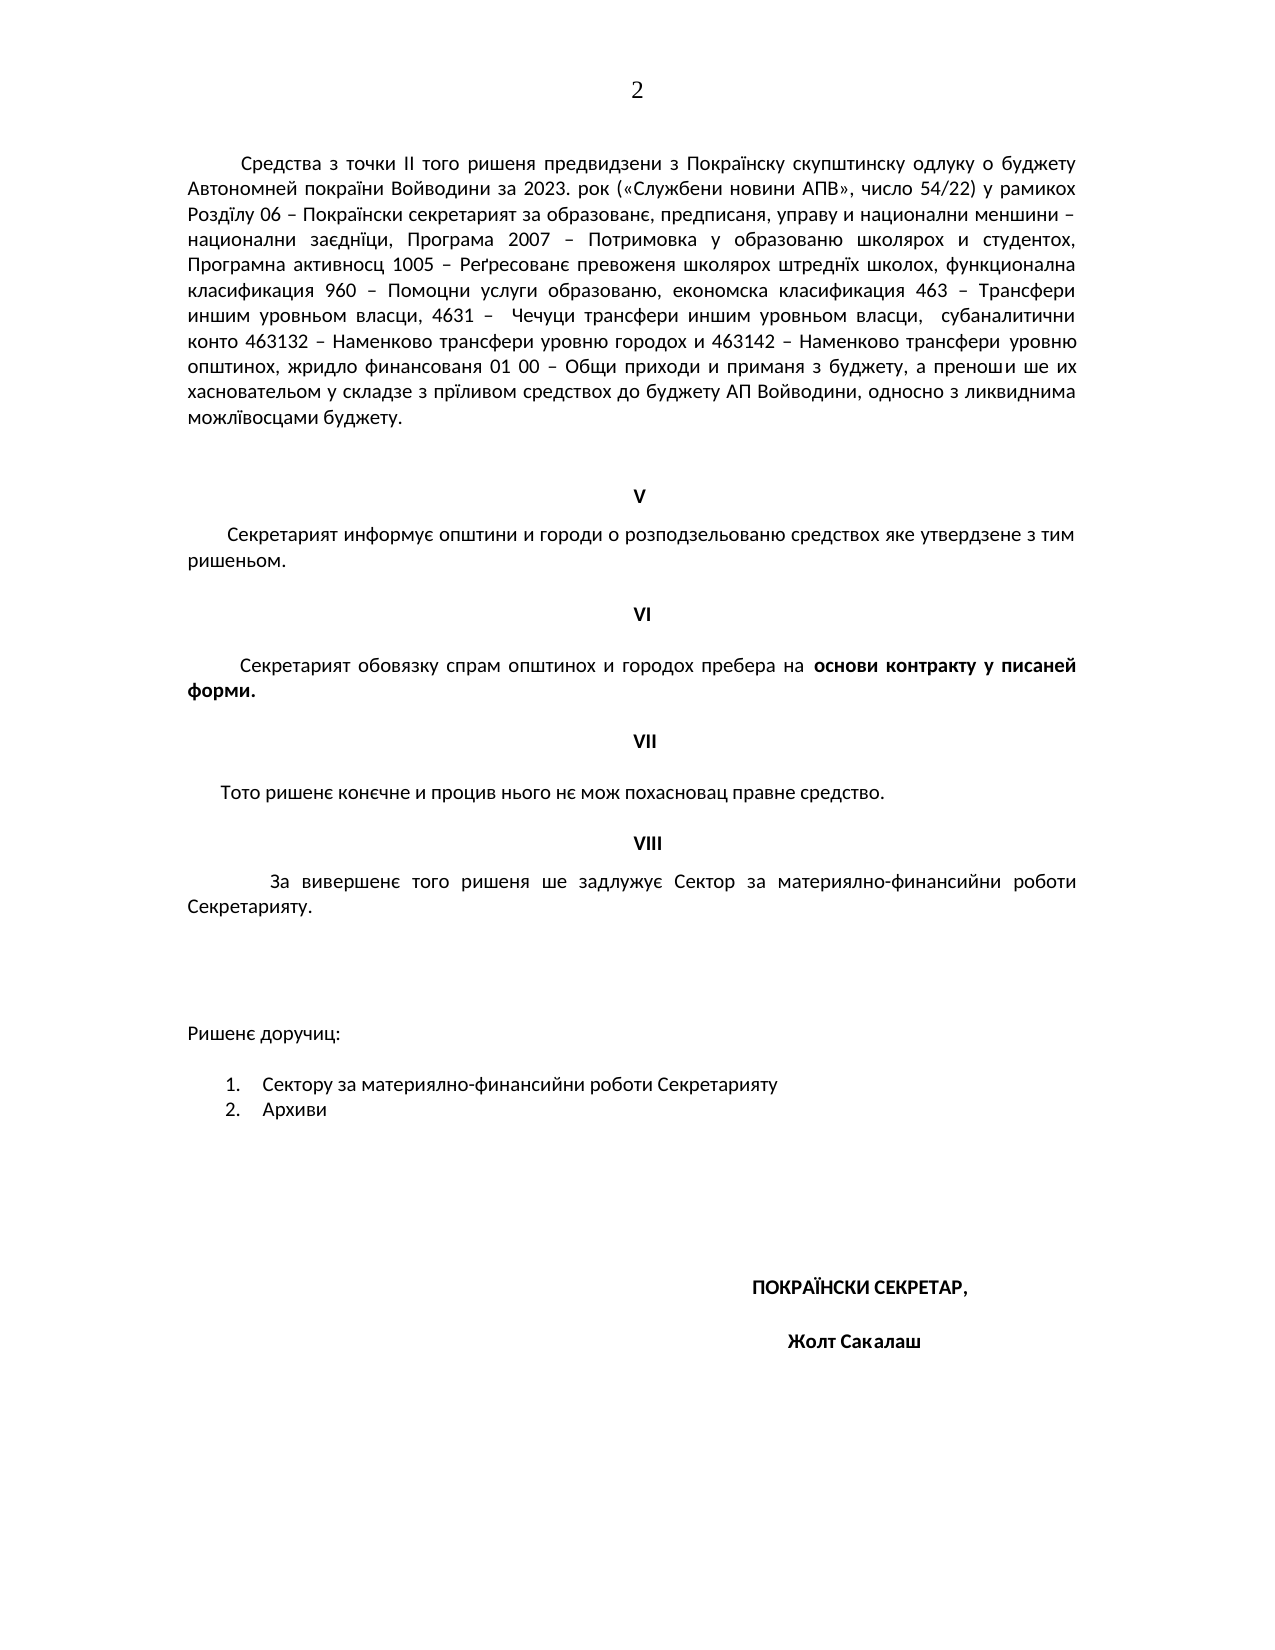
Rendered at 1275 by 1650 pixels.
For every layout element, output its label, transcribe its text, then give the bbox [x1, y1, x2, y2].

text VII [187, 728, 1077, 754]
text Тото ришенє конєчне и процив нього нє мож похасновац правне средство. [187, 779, 1077, 804]
text VIII [225, 830, 1077, 855]
text Секретарият обовязку спрам општинох и городох пребера на основи контракту у писаней форми. [187, 652, 1077, 703]
text Жолт Сакалаш [187, 1329, 1087, 1354]
list Архиви [225, 1097, 1087, 1122]
text ПОКРАЇНСКИ СЕКРЕТАР, [225, 1274, 1087, 1300]
text VI [150, 601, 1077, 627]
text Средства з точки II того ришеня предвидзени з Покраїнску скупштинску одлуку о буджету Автономней покраїни Войводини за 2023. рок («Службени новини АПВ», число 54/22) у рамикох Роздїлу 06 – Покраїнски секретарият за образованє, предписаня, управу и национални меншини – национални заєднїци, Програма 2007 – Потримовка у образованю школярох и студентох, Програмна активносц 1005 – Реґресованє превоженя школярох штреднїх школох, функционална класификация 960 – Помоцни услуги образованю, економска класификация 463 – Трансфери иншим уровньом власци, 4631 – Чечуци трансфери иншим уровньом власци, субаналитични конто 463132 – Наменково трансфери уровню городох и 463142 – Наменково трансфери уровню општинох, жридло финансованя 01 00 – Общи приходи и приманя з буджету, а преноши ше их хасновательом у складзе з прїливом средствох до буджету АП Войводини, односно з ликвиднима можлївосцами буджету. [187, 150, 1077, 429]
text Секретарият информує општини и городи о розподзельованю средствох яке утвердзене з тим ришеньом. [150, 522, 1077, 572]
text Ришенє доручиц: [187, 1020, 1087, 1046]
text V [225, 484, 1077, 509]
text За вивершенє того ришеня ше задлужує Сектор за материялно-финансийни роботи Секретарияту. [187, 868, 1077, 919]
list Сектору за материялно-финансийни роботи Секретарияту [225, 1071, 1087, 1097]
